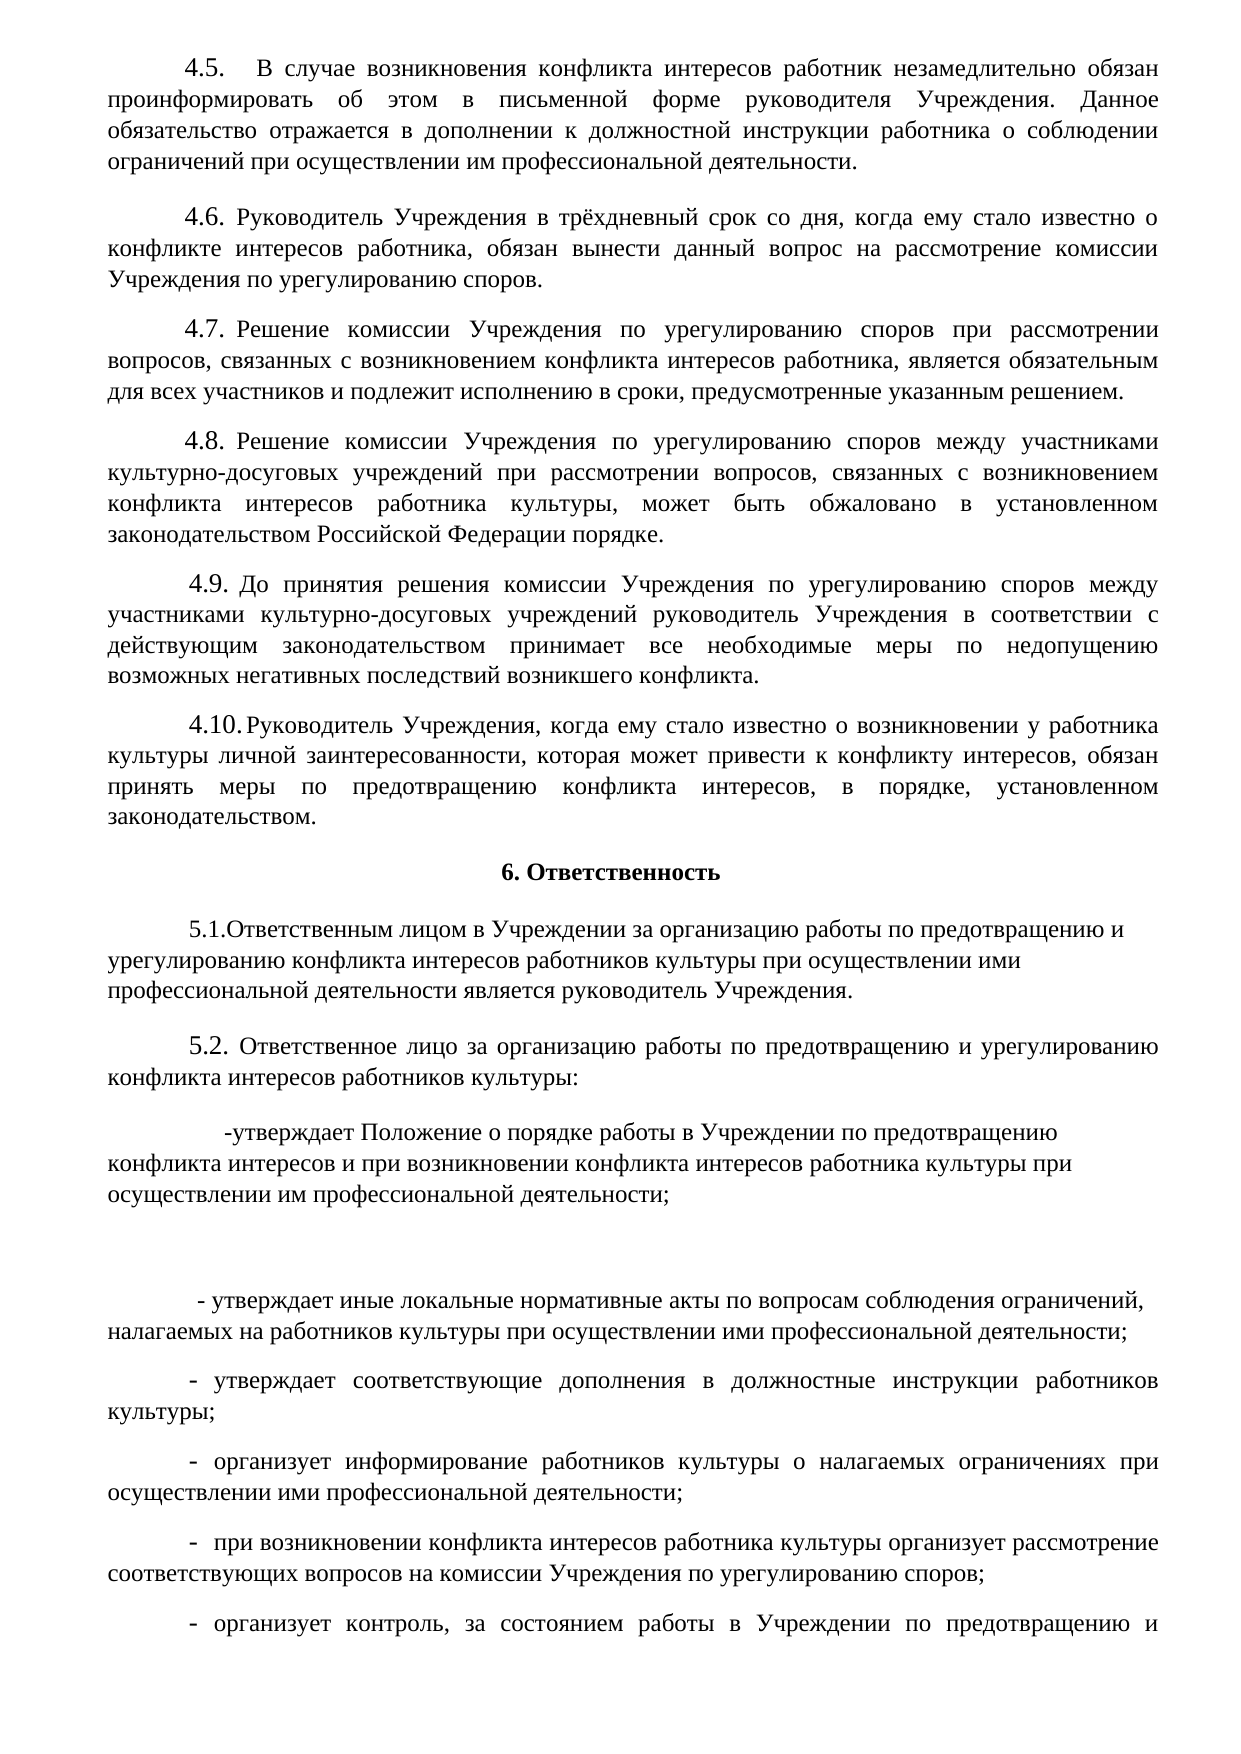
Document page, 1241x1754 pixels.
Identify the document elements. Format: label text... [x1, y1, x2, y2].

text 6. Ответственность [501, 859, 1159, 886]
list Руководитель Учреждения в трёхдневный срок со дня, когда ему стало известно о конфликте интересов работника, обязан вынести данный вопрос на рассмотрение комиссии Учреждения по урегулированию споров. [107, 201, 1159, 294]
list В случае возникновения конфликта интересов работник незамедлительно обязан проинформировать об этом в письменной форме руководителя Учреждения. Данное обязательство отражается в дополнении к должностной инструкции работника о соблюдении ограничений при осуществлении им профессиональной деятельности. [107, 52, 1159, 176]
list Решение комиссии Учреждения по урегулированию споров между участниками культурно-досуговых учреждений при рассмотрении вопросов, связанных с возникновением конфликта интересов работника культуры, может быть обжаловано в установленном законодательством Российской Федерации порядке. [107, 425, 1159, 549]
list при возникновении конфликта интересов работника культуры организует рассмотрение соответствующих вопросов на комиссии Учреждения по урегулированию споров; [107, 1526, 1159, 1588]
list утверждает соответствующие дополнения в должностные инструкции работников культуры; [107, 1363, 1159, 1426]
list Решение комиссии Учреждения по урегулированию споров при рассмотрении вопросов, связанных с возникновением конфликта интересов работника, является обязательным для всех участников и подлежит исполнению в сроки, предусмотренные указанным решением. [107, 313, 1159, 406]
list Руководитель Учреждения, когда ему стало известно о возникновении у работника культуры личной заинтересованности, которая может привести к конфликту интересов, обязан принять меры по предотвращению конфликта интересов, в порядке, установленном законодательством. [107, 709, 1159, 831]
list Ответственное лицо за организацию работы по предотвращению и урегулированию конфликта интересов работников культуры: [107, 1030, 1159, 1091]
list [107, 1607, 1159, 1638]
text 5.1.Ответственным лицом в Учреждении за организацию работы по предотвращению и урегулированию конфликта интересов работников культуры при осуществлении ими профессиональной деятельности является руководитель Учреждения. [107, 913, 1159, 1005]
text -утверждает Положение о порядке работы в Учреждении по предотвращению конфликта интересов и при возникновении конфликта интересов работника культуры при осуществлении им профессиональной деятельности; [107, 1116, 1159, 1209]
text - утверждает иные локальные нормативные акты по вопросам соблюдения ограничений, налагаемых на работников культуры при осуществлении ими профессиональной деятельности; [107, 1284, 1159, 1345]
list организует информирование работников культуры о налагаемых ограничениях при осуществлении ими профессиональной деятельности; [107, 1444, 1159, 1507]
list До принятия решения комиссии Учреждения по урегулированию споров между участниками культурно-досуговых учреждений руководитель Учреждения в соответствии с действующим законодательством принимает все необходимые меры по недопущению возможных негативных последствий возникшего конфликта. [107, 568, 1159, 690]
